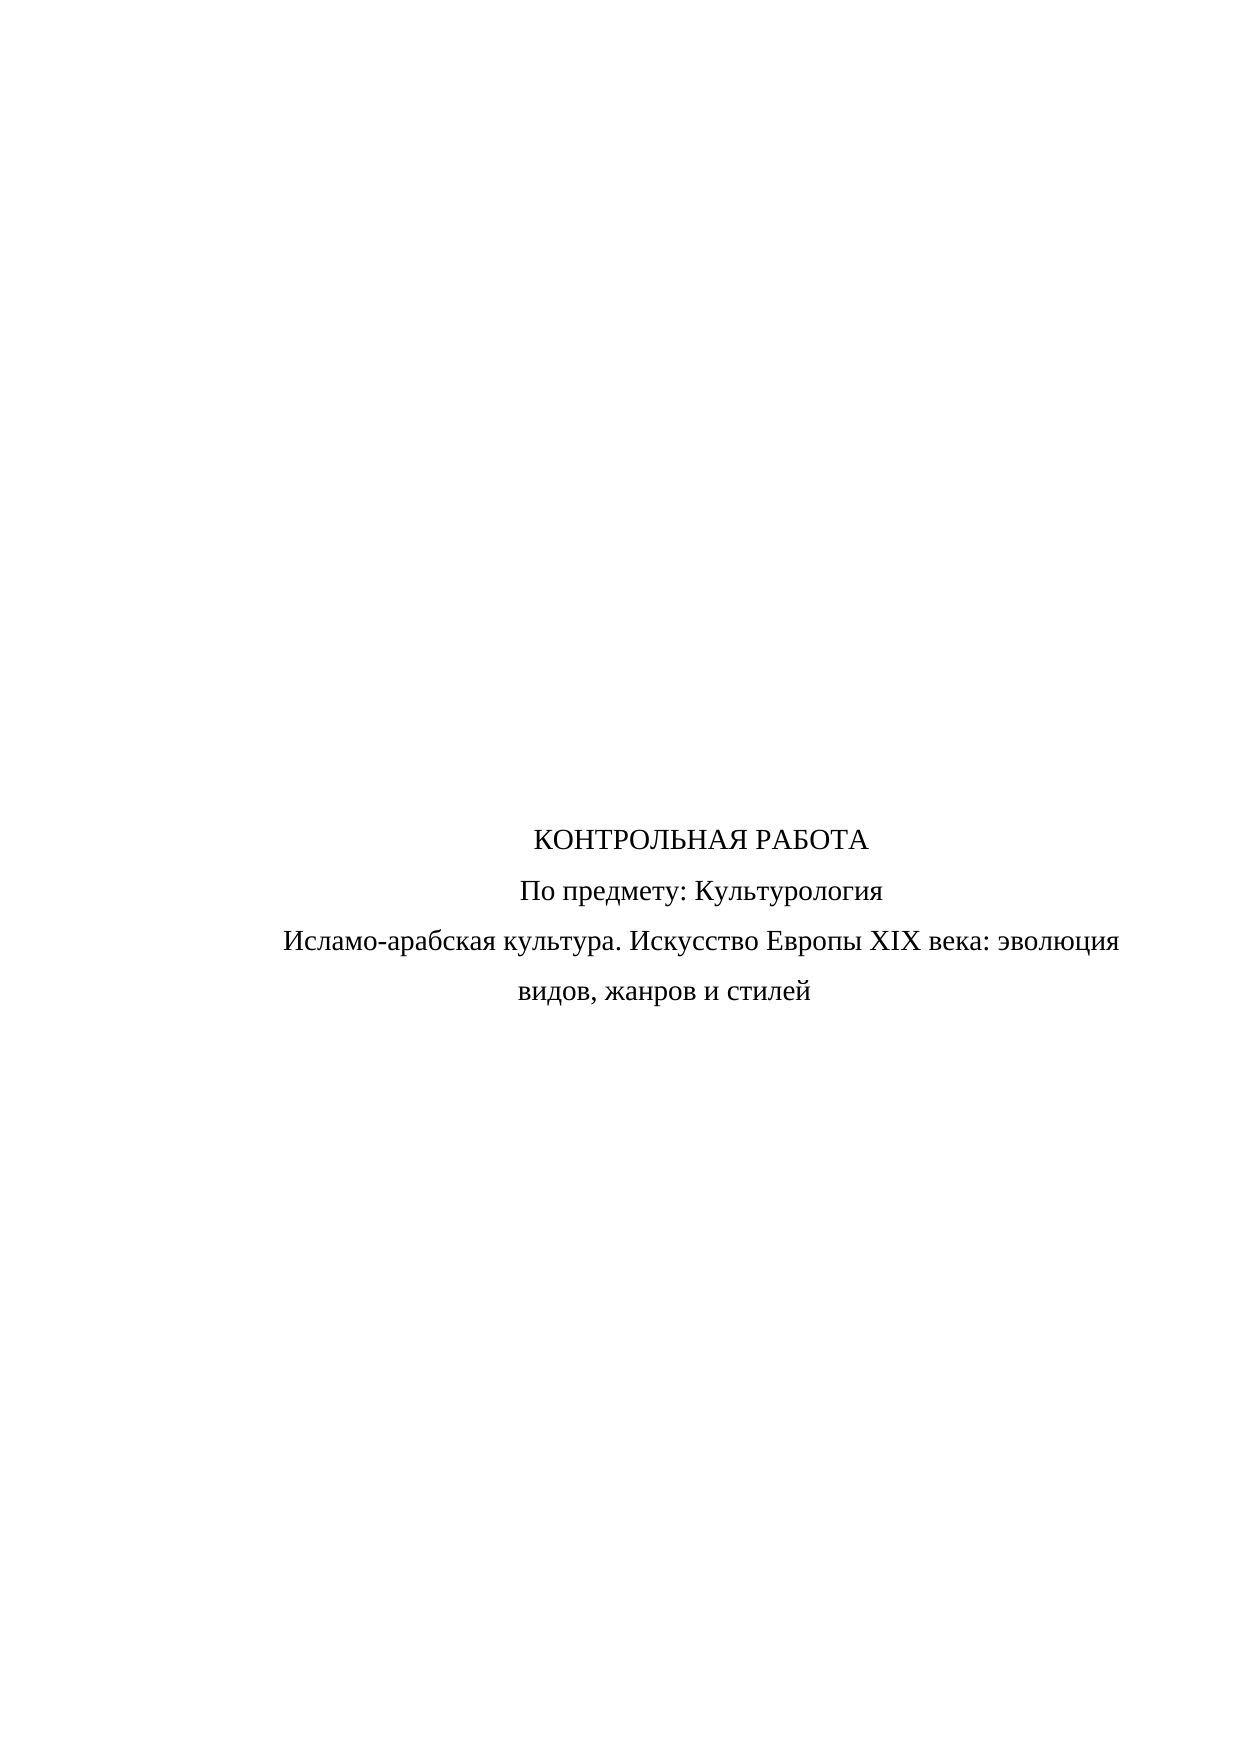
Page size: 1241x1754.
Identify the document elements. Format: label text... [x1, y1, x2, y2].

text Исламо-арабская культура. Искусство Европы XIX века: эволюция видов, жанров и стилей [177, 923, 1152, 1007]
text По предмету: Культурология [177, 873, 1152, 906]
text КОНТРОЛЬНАЯ РАБОТА [177, 822, 1152, 856]
